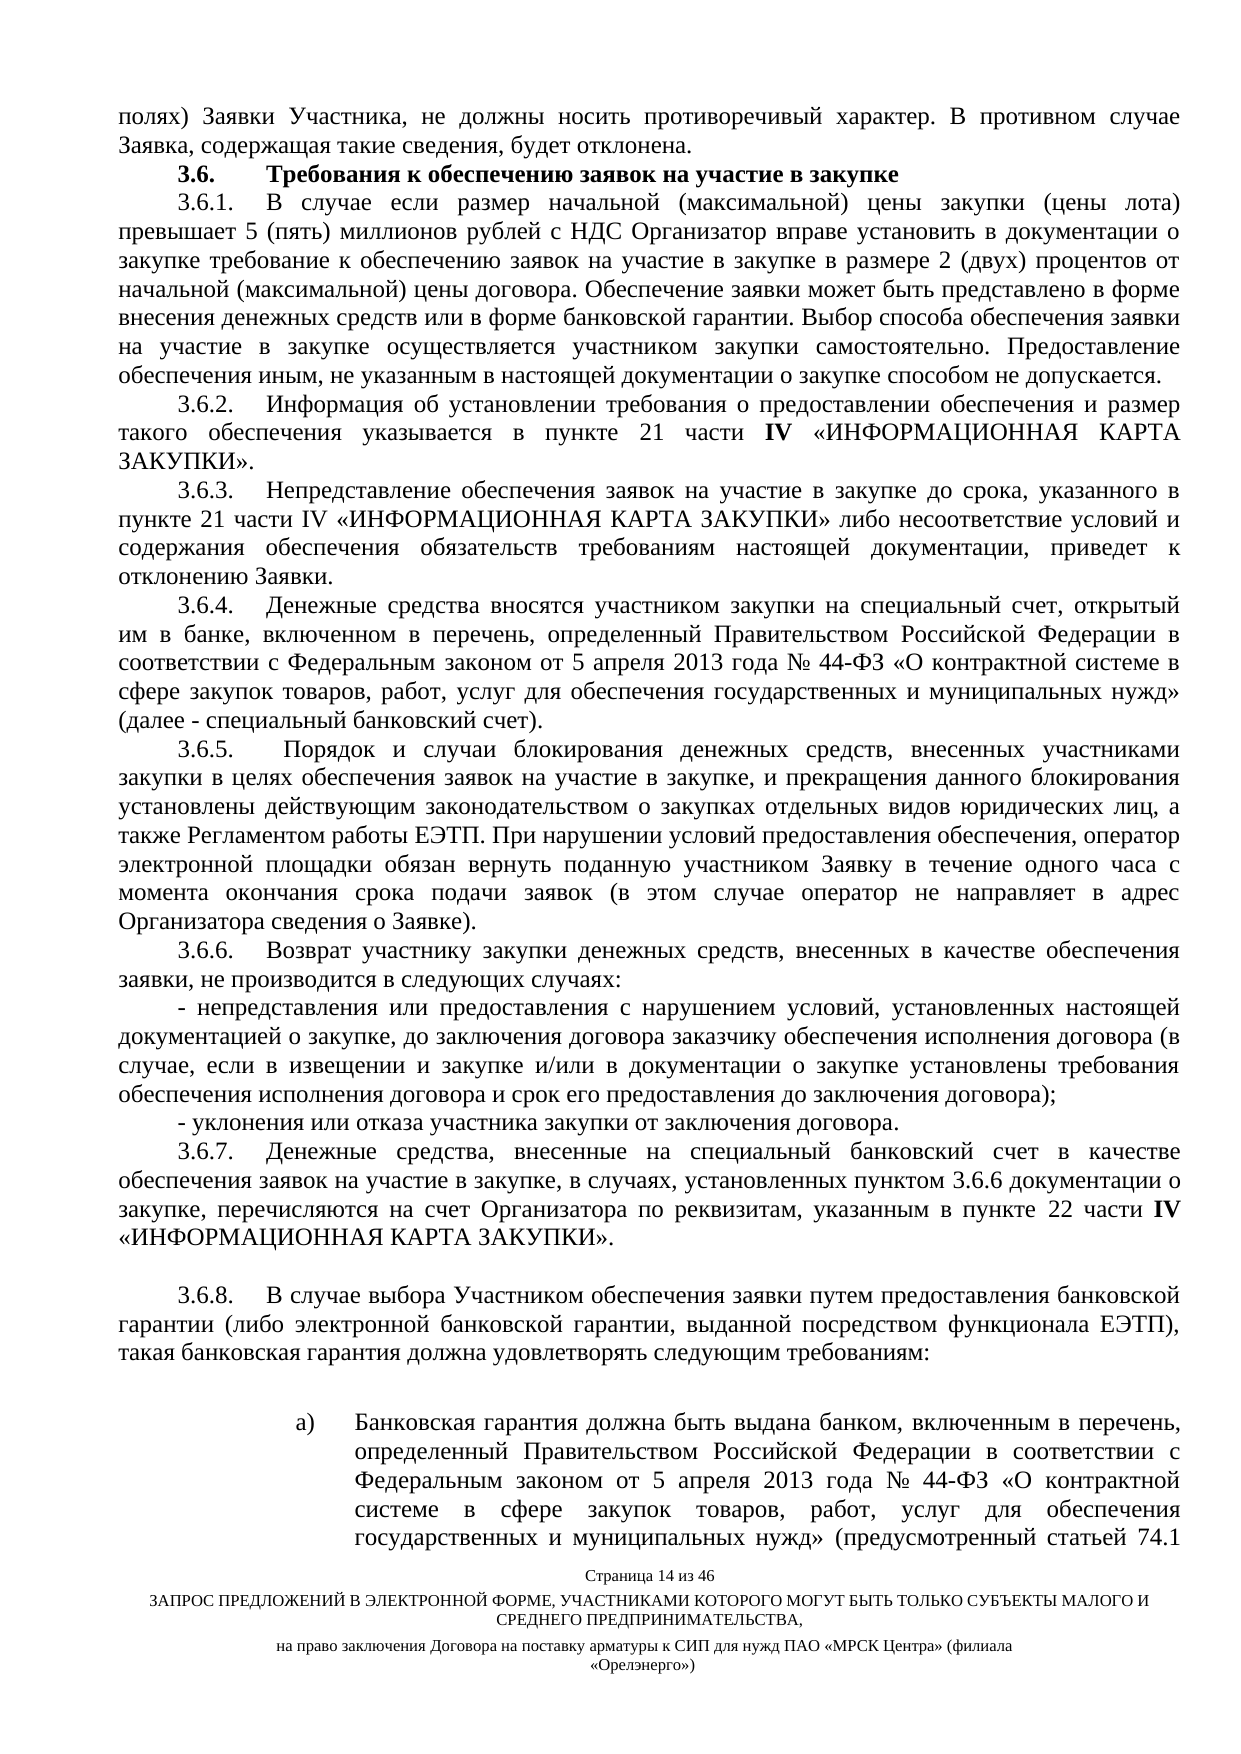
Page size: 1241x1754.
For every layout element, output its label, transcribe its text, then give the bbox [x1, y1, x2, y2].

text - непредставления или предоставления с нарушением условий, установленных настоящей документацией о закупке, до заключения договора заказчику обеспечения исполнения договора (в случае, если в извещении и закупке и/или в документации о закупке установлены требования обеспечения исполнения договора и срок его предоставления до заключения договора); [118, 992, 1181, 1107]
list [295, 1407, 1181, 1551]
subtitle Денежные средства, внесенные на специальный банковский счет в качестве обеспечения заявок на участие в закупке, в случаях, установленных пунктом 3.6.6 документации о закупке, перечисляются на счет Организатора по реквизитам, указанным в пункте 22 части IV «ИНФОРМАЦИОННАЯ КАРТА ЗАКУПКИ». [118, 1136, 1181, 1251]
subtitle В случае выбора Участником обеспечения заявки путем предоставления банковской гарантии (либо электронной банковской гарантии, выданной посредством функционала ЕЭТП), такая банковская гарантия должна удовлетворять следующим требованиям: [118, 1280, 1181, 1366]
subtitle Непредставление обеспечения заявок на участие в закупке до срока, указанного в пункте 21 части IV «ИНФОРМАЦИОННАЯ КАРТА ЗАКУПКИ» либо несоответствие условий и содержания обеспечения обязательств требованиям настоящей документации, приведет к отклонению Заявки. [118, 475, 1181, 590]
text - уклонения или отказа участника закупки от заключения договора. [118, 1107, 1181, 1136]
subtitle Информация об установлении требования о предоставлении обеспечения и размер такого обеспечения указывается в пункте 21 части IV «ИНФОРМАЦИОННАЯ КАРТА ЗАКУПКИ». [118, 389, 1181, 475]
subtitle Порядок и случаи блокирования денежных средств, внесенных участниками закупки в целях обеспечения заявок на участие в закупке, и прекращения данного блокирования установлены действующим законодательством о закупках отдельных видов юридических лиц, а также Регламентом работы ЕЭТП. При нарушении условий предоставления обеспечения, оператор электронной площадки обязан вернуть поданную участником Заявку в течение одного часа с момента окончания срока подачи заявок (в этом случае оператор не направляет в адрес Организатора сведения о Заявке). [118, 734, 1181, 935]
subtitle Возврат участнику закупки денежных средств, внесенных в качестве обеспечения заявки, не производится в следующих случаях: [118, 935, 1181, 992]
subtitle Денежные средства вносятся участником закупки на специальный счет, открытый им в банке, включенном в перечень, определенный Правительством Российской Федерации в соответствии с Федеральным законом от 5 апреля 2013 года № 44-ФЗ «О контрактной системе в сфере закупок товаров, работ, услуг для обеспечения государственных и муниципальных нужд» (далее - специальный банковский счет). [118, 590, 1181, 734]
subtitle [118, 101, 1181, 159]
subtitle Требования к обеспечению заявок на участие в закупке [118, 159, 1181, 187]
subtitle В случае если размер начальной (максимальной) цены закупки (цены лота) превышает 5 (пять) миллионов рублей с НДС Организатор вправе установить в документации о закупке требование к обеспечению заявок на участие в закупке в размере 2 (двух) процентов от начальной (максимальной) цены договора. Обеспечение заявки может быть представлено в форме внесения денежных средств или в форме банковской гарантии. Выбор способа обеспечения заявки на участие в закупке осуществляется участником закупки самостоятельно. Предоставление обеспечения иным, не указанным в настоящей документации о закупке способом не допускается. [118, 187, 1181, 389]
